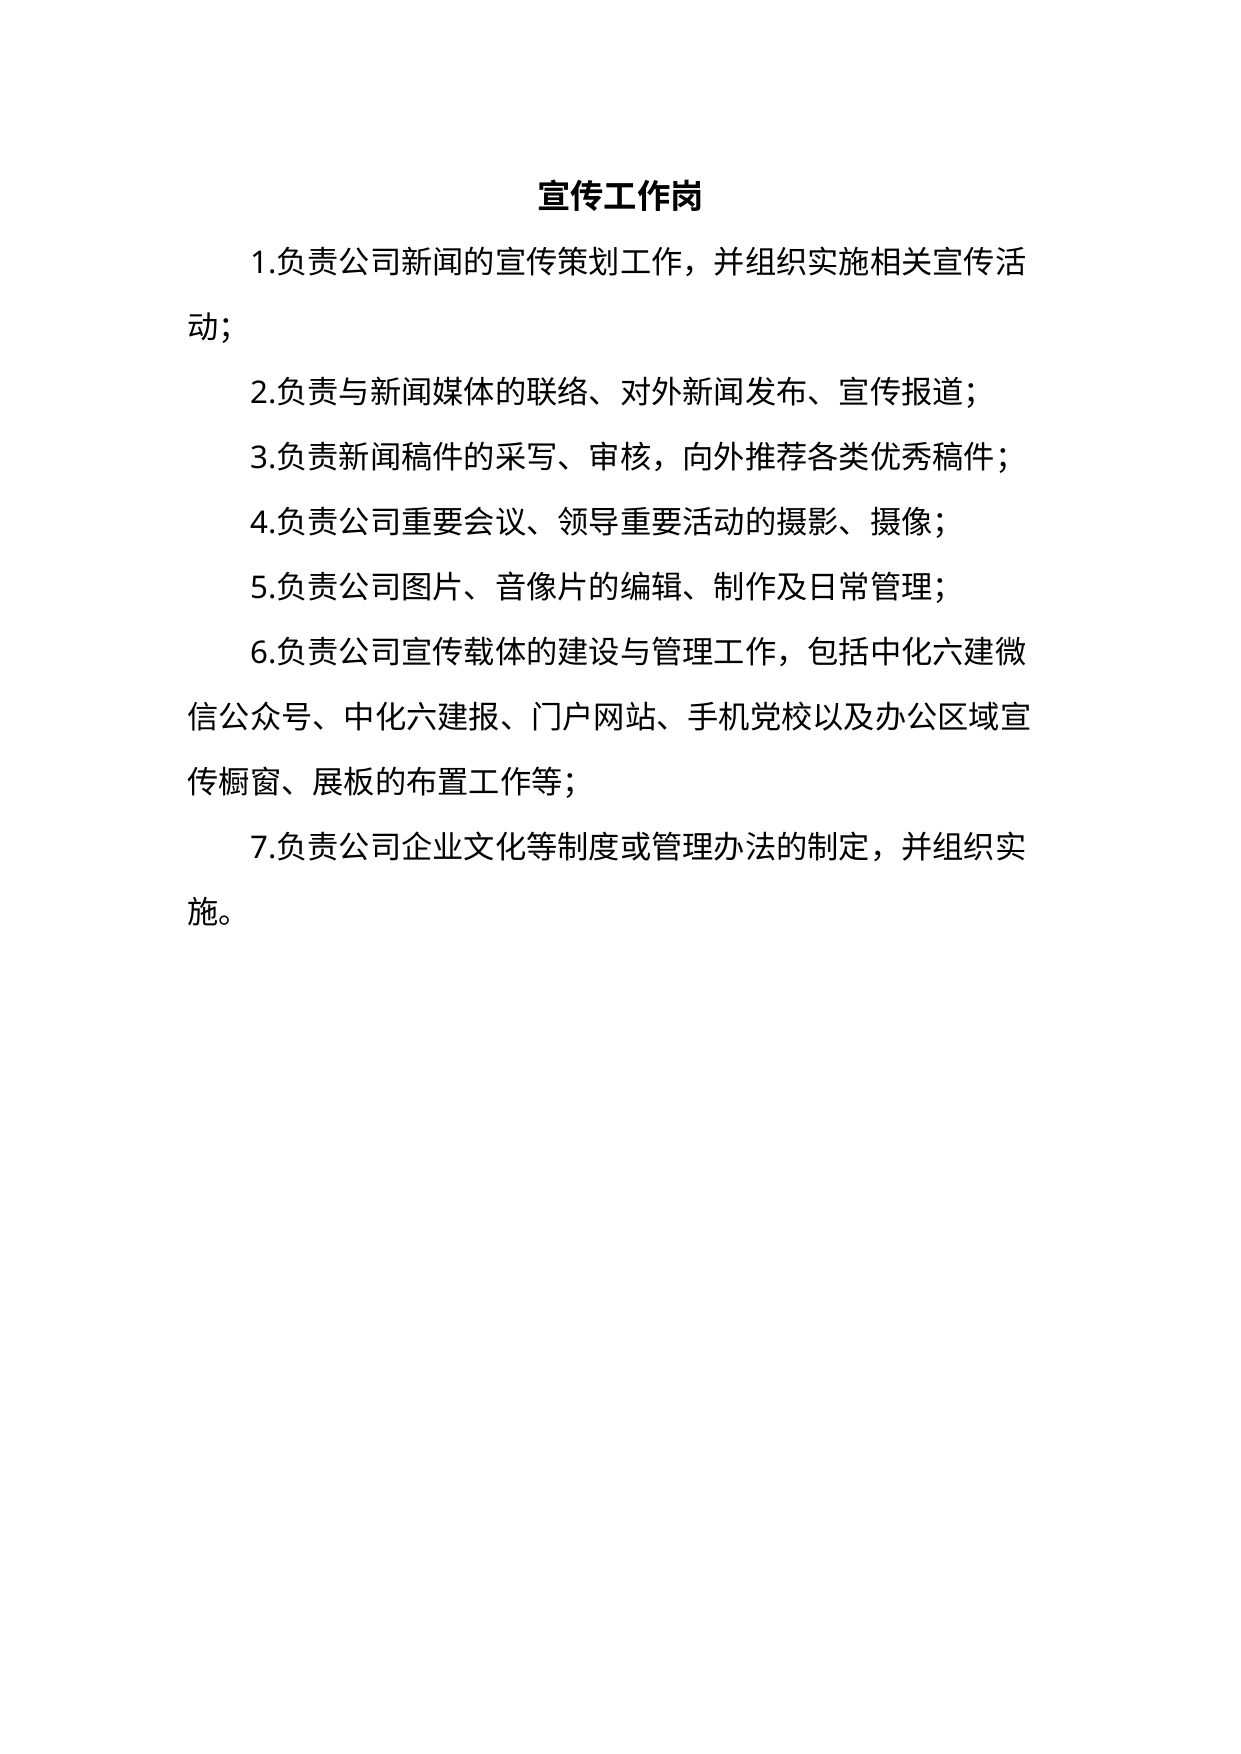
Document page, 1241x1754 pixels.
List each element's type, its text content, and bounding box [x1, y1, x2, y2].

text 5.负责公司图片、音像片的编辑、制作及日常管理； [187, 552, 1053, 617]
text 3.负责新闻稿件的采写、审核，向外推荐各类优秀稿件； [187, 422, 1053, 487]
text 2.负责与新闻媒体的联络、对外新闻发布、宣传报道； [187, 357, 1053, 422]
text 宣传工作岗 [187, 162, 1053, 227]
text 6.负责公司宣传载体的建设与管理工作，包括中化六建微信公众号、中化六建报、门户网站、手机党校以及办公区域宣传橱窗、展板的布置工作等； [187, 617, 1053, 812]
text 4.负责公司重要会议、领导重要活动的摄影、摄像； [187, 487, 1053, 552]
text 7.负责公司企业文化等制度或管理办法的制定，并组织实施。 [187, 812, 1053, 942]
text 1.负责公司新闻的宣传策划工作，并组织实施相关宣传活动； [187, 227, 1053, 357]
